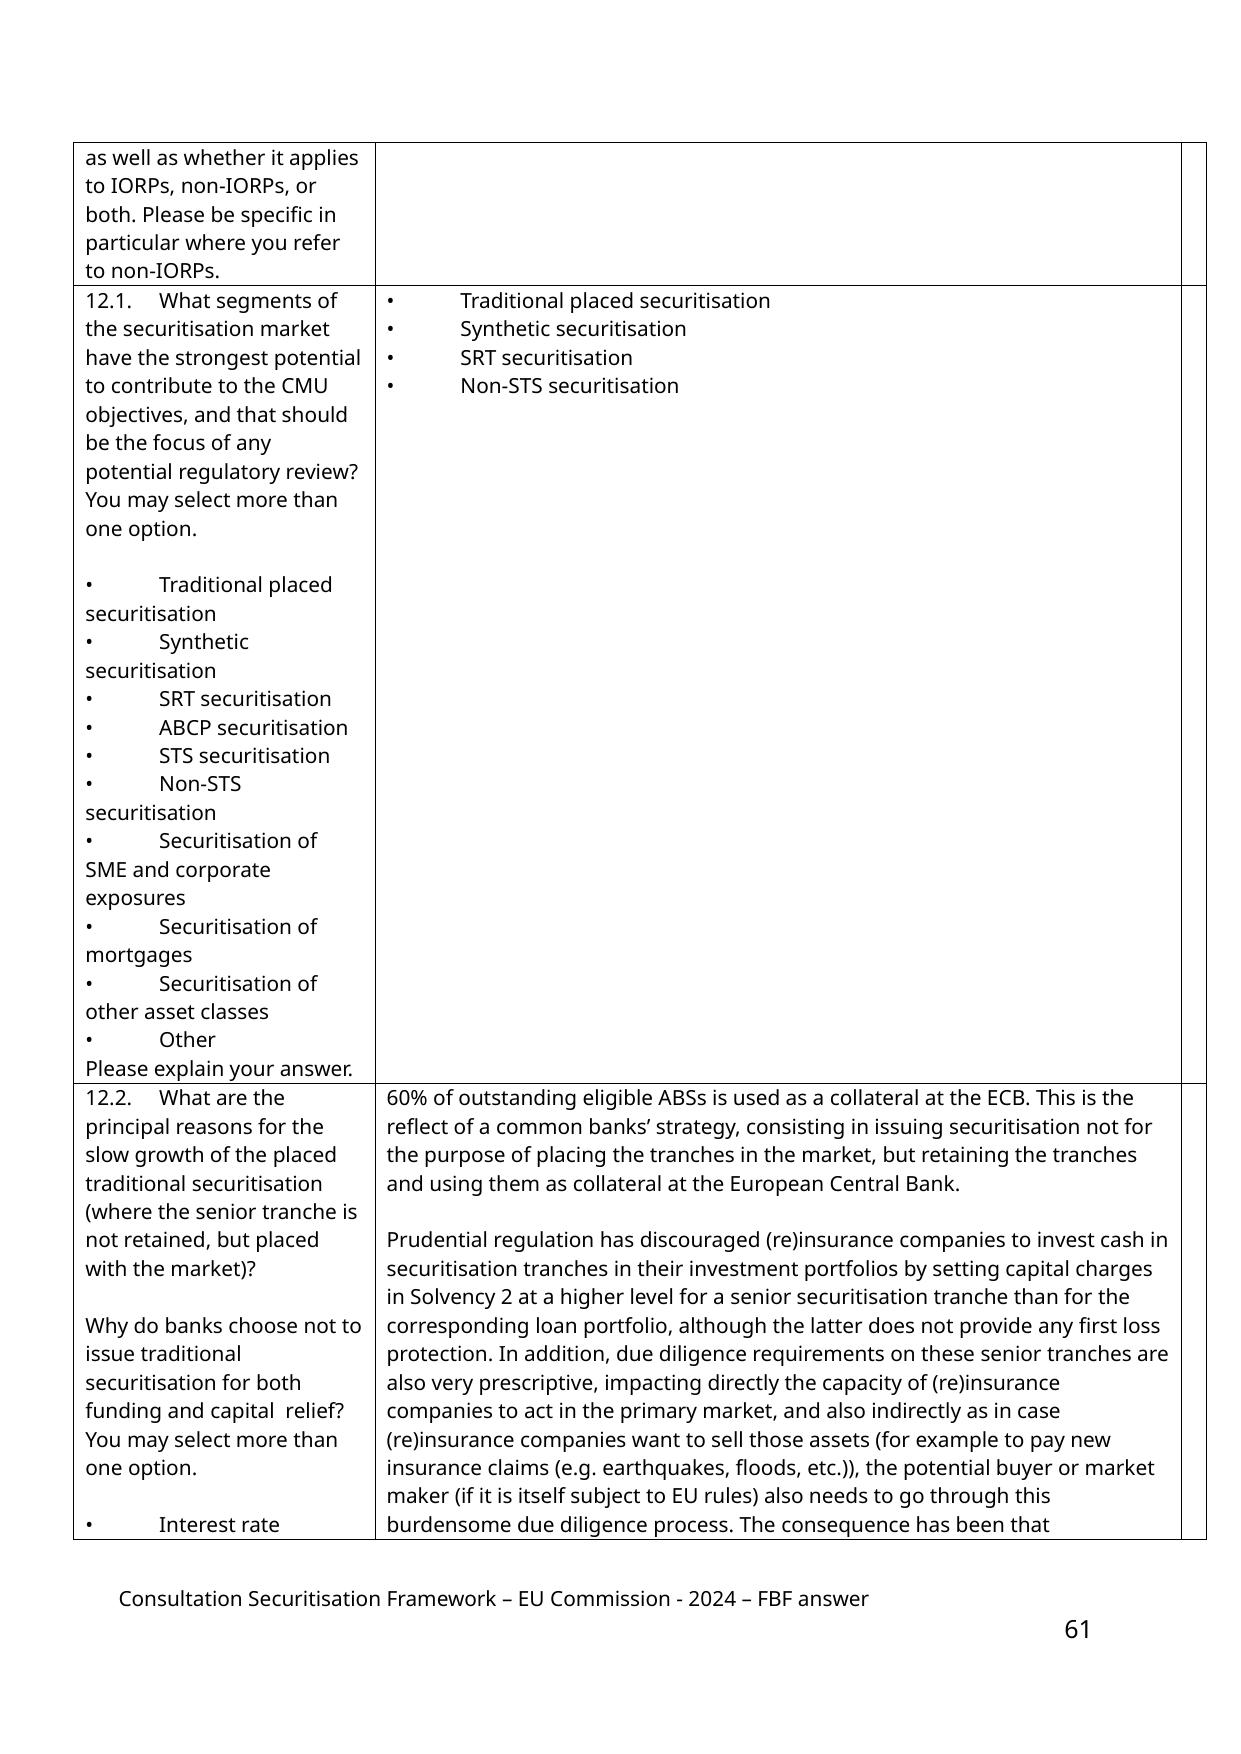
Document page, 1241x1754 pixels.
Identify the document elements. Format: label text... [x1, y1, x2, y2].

table_cell 12.1. What segments of the securitisation market have the strongest potential to contribute to the CMU objectives, and that should be the focus of any potential regulatory review? You may select more than one option. • Traditional placed securitisation • Synthetic securitisation • SRT securitisation • ABCP securitisation • STS securitisation • Non-STS securitisation • Securitisation of SME and corporate exposures • Securitisation of mortgages • Securitisation of other asset classes • Other Please explain your answer. [74, 286, 375, 1082]
table_cell [1182, 286, 1206, 1082]
table_cell • Traditional placed securitisation • Synthetic securitisation • SRT securitisation • Non-STS securitisation [376, 286, 1181, 1082]
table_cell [74, 1084, 375, 1538]
table_cell [1182, 143, 1206, 285]
table_cell [376, 143, 1181, 285]
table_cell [74, 143, 375, 285]
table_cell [376, 1084, 1181, 1538]
table_cell [1182, 1084, 1206, 1538]
